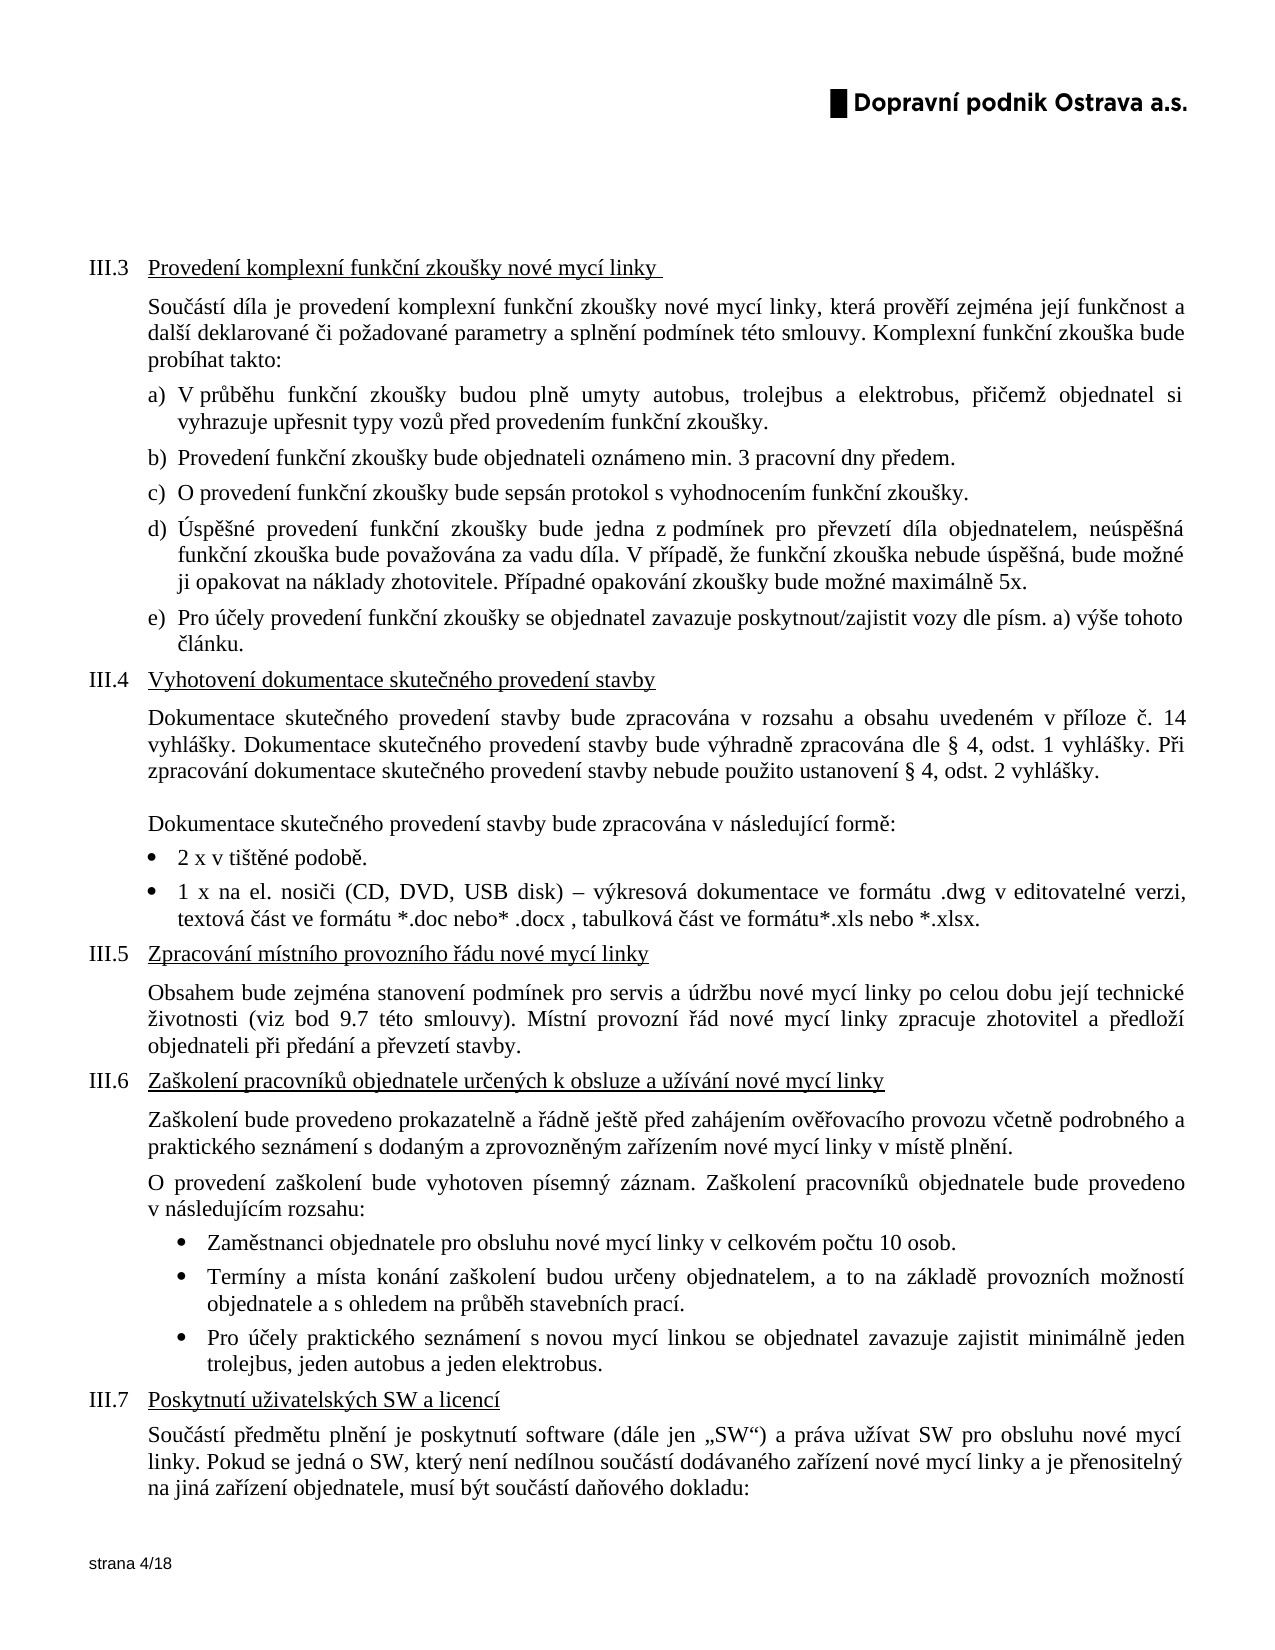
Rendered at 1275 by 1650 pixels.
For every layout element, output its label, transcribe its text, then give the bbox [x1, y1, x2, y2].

list O provedení funkční zkoušky bude sepsán protokol s vyhodnocením funkční zkoušky. [148, 479, 1184, 506]
list Zpracování místního provozního řádu nové mycí linky [89, 940, 1184, 967]
list V průběhu funkční zkoušky budou plně umyty autobus, trolejbus a elektrobus, přičemž objednatel si vyhrazuje upřesnit typy vozů před provedením funkční zkoušky. [148, 382, 1184, 434]
text Dokumentace skutečného provedení stavby bude zpracována v rozsahu a obsahu uvedeném v příloze č. 14 vyhlášky. Dokumentace skutečného provedení stavby bude výhradně zpracována dle § 4, odst. 1 vyhlášky. Při zpracování dokumentace skutečného provedení stavby nebude použito ustanovení § 4, odst. 2 vyhlášky. [148, 704, 1186, 783]
list Termíny a místa konání zaškolení budou určeny objednatelem, a to na základě provozních možností objednatele a s ohledem na průběh stavebních prací. [177, 1263, 1186, 1316]
text Dokumentace skutečného provedení stavby bude zpracována v následující formě: [148, 810, 1186, 836]
text Zaškolení bude provedeno prokazatelně a řádně ještě před zahájením ověřovacího provozu včetně podrobného a praktického seznámení s dodaným a zprovozněným zařízením nové mycí linky v místě plnění. [148, 1106, 1186, 1159]
list Poskytnutí uživatelských SW a licencí [89, 1386, 1184, 1412]
list Provedení funkční zkoušky bude objednateli oznámeno min. 3 pracovní dny předem. [148, 444, 1184, 470]
list 2 x v tištěné podobě. [148, 844, 1186, 870]
list Úspěšné provedení funkční zkoušky bude jedna z podmínek pro převzetí díla objednatelem, neúspěšná funkční zkouška bude považována za vadu díla. V případě, že funkční zkouška nebude úspěšná, bude možné ji opakovat na náklady zhotovitele. Případné opakování zkoušky bude možné maximálně 5x. [148, 515, 1184, 594]
list Pro účely praktického seznámení s novou mycí linkou se objednatel zavazuje zajistit minimálně jeden trolejbus, jeden autobus a jeden elektrobus. [177, 1324, 1186, 1376]
text O provedení zaškolení bude vyhotoven písemný záznam. Zaškolení pracovníků objednatele bude provedeno v následujícím rozsahu: [148, 1168, 1186, 1221]
list Pro účely provedení funkční zkoušky se objednatel zavazuje poskytnout/zajistit vozy dle písm. a) výše tohoto článku. [148, 603, 1184, 656]
list 1 x na el. nosiči (CD, DVD, USB disk) – výkresová dokumentace ve formátu .dwg v editovatelné verzi, textová část ve formátu *.doc nebo* .docx , tabulková část ve formátu*.xls nebo *.xlsx. [148, 878, 1186, 931]
list Provedení komplexní funkční zkoušky nové mycí linky [89, 254, 1184, 281]
list Zaměstnanci objednatele pro obsluhu nové mycí linky v celkovém počtu 10 osob. [177, 1229, 1186, 1255]
text Součástí díla je provedení komplexní funkční zkoušky nové mycí linky, která prověří zejména její funkčnost a další deklarované či požadované parametry a splnění podmínek této smlouvy. Komplexní funkční zkouška bude probíhat takto: [148, 293, 1186, 372]
list Vyhotovení dokumentace skutečného provedení stavby [89, 666, 1184, 692]
list Zaškolení pracovníků objednatele určených k obsluze a užívání nové mycí linky [89, 1068, 1184, 1094]
text Obsahem bude zejména stanovení podmínek pro servis a údržbu nové mycí linky po celou dobu její technické životnosti (viz bod 9.7 této smlouvy). Místní provozní řád nové mycí linky zpracuje zhotovitel a předloží objednateli při předání a převzetí stavby. [148, 979, 1186, 1058]
list Součástí předmětu plnění je poskytnutí software (dále jen „SW“) a práva užívat SW pro obsluhu nové mycí linky. Pokud se jedná o SW, který není nedílnou součástí dodávaného zařízení nové mycí linky a je přenositelný na jiná zařízení objednatele, musí být součástí daňového dokladu: [148, 1422, 1184, 1501]
picture [830, 89, 1187, 118]
